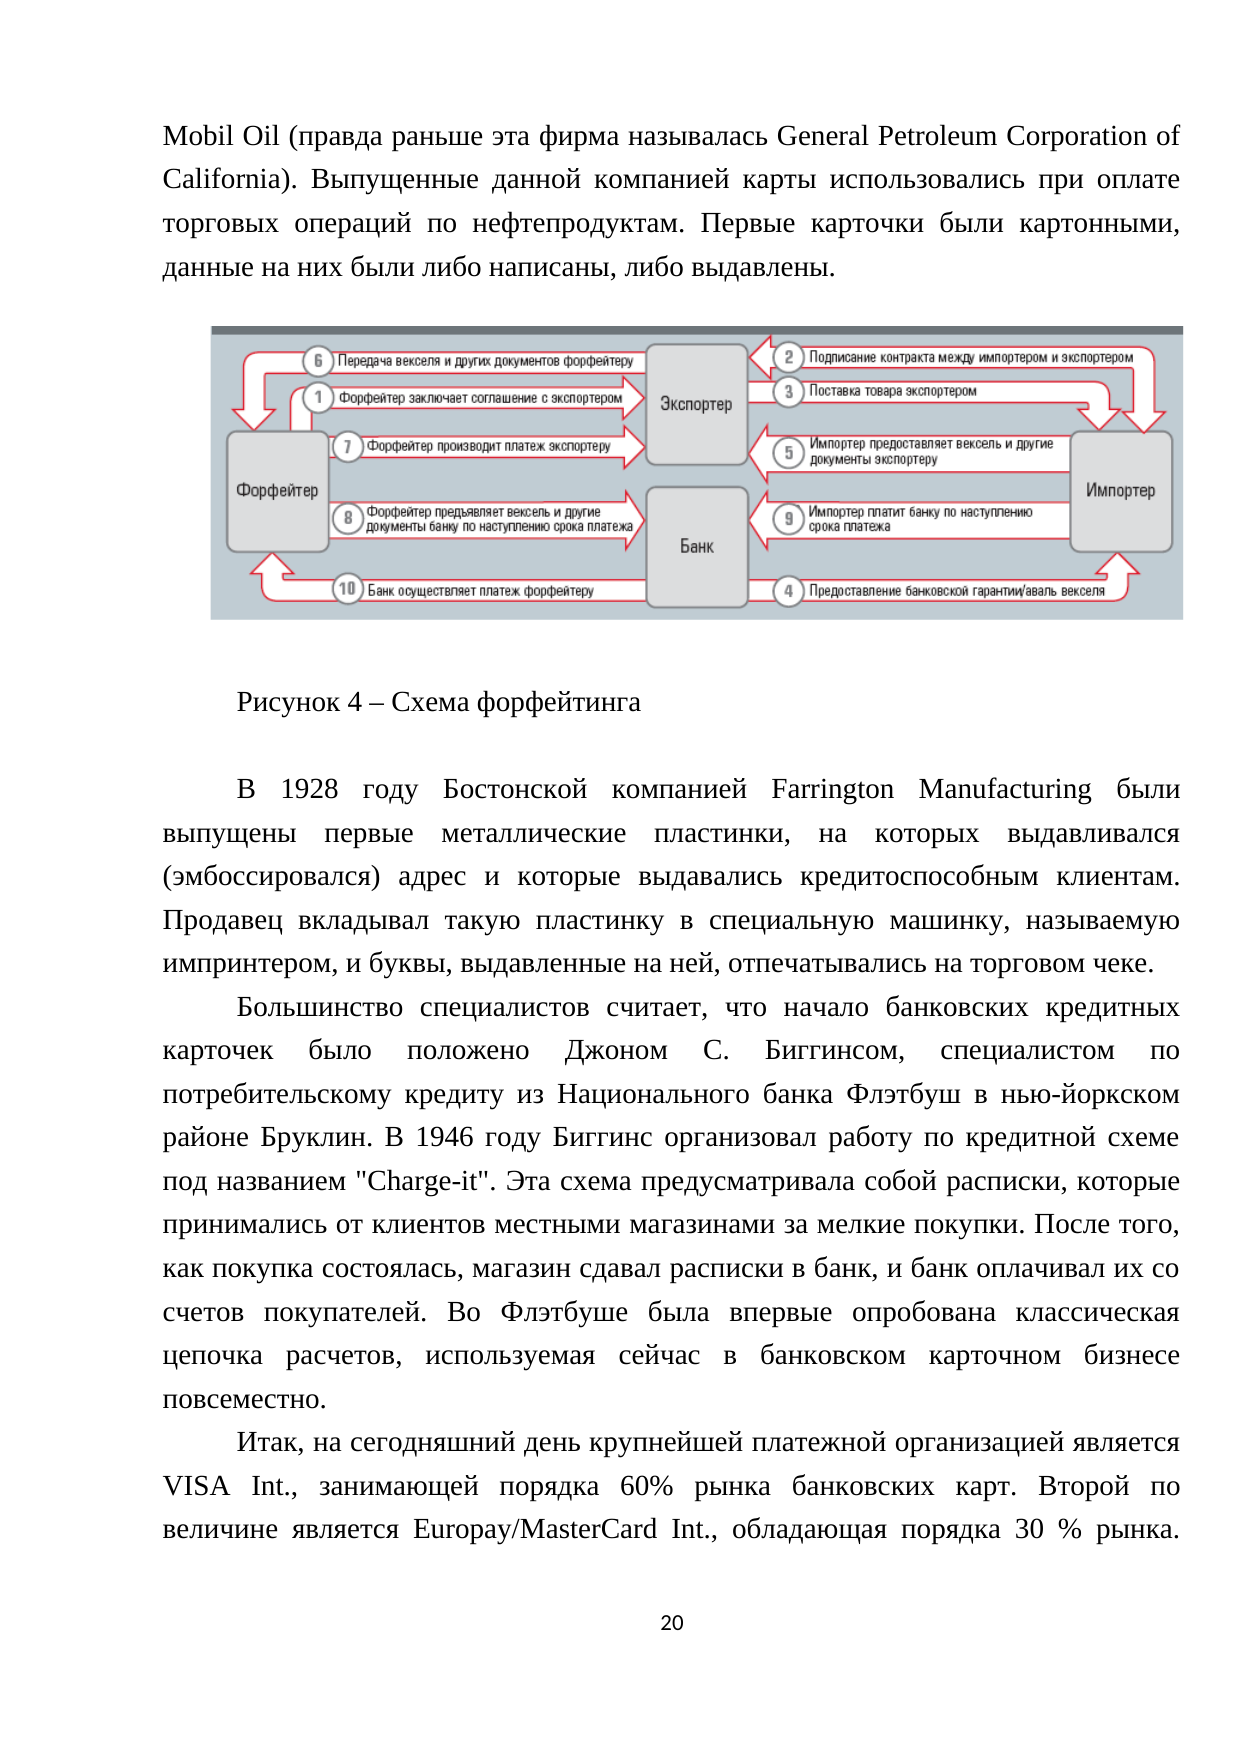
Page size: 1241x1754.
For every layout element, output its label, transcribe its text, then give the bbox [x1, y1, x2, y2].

text Большинство специалистов считает, что начало банковских кредитных карточек было положено Джоном С. Биггинсом, специалистом по потребительскому кредиту из Национального банка Флэтбуш в нью-йоркском районе Бруклин. В 1946 году Биггинс организовал работу по кредитной схеме под названием "Charge-it". Эта схема предусматривала собой расписки, которые принимались от клиентов местными магазинами за мелкие покупки. После того, как покупка состоялась, магазин сдавал расписки в банк, и банк оплачивал их со счетов покупателей. Во Флэтбуше была впервые опробована классическая цепочка расчетов, используемая сейчас в банковском карточном бизнесе повсеместно. [162, 989, 1181, 1414]
picture [194, 326, 1200, 631]
text Рисунок 4 – Схема форфейтинга [162, 684, 1181, 718]
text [162, 118, 1181, 282]
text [162, 1424, 1181, 1545]
text В 1928 году Бостонской компанией Farrington Manufacturing были выпущены первые металлические пластинки, на которых выдавливался (эмбоссировался) адрес и которые выдавались кредитоспособным клиентам. Продавец вкладывал такую пластинку в специальную машинку, называемую импринтером, и буквы, выдавленные на ней, отпечатывались на торговом чеке. [162, 771, 1181, 979]
